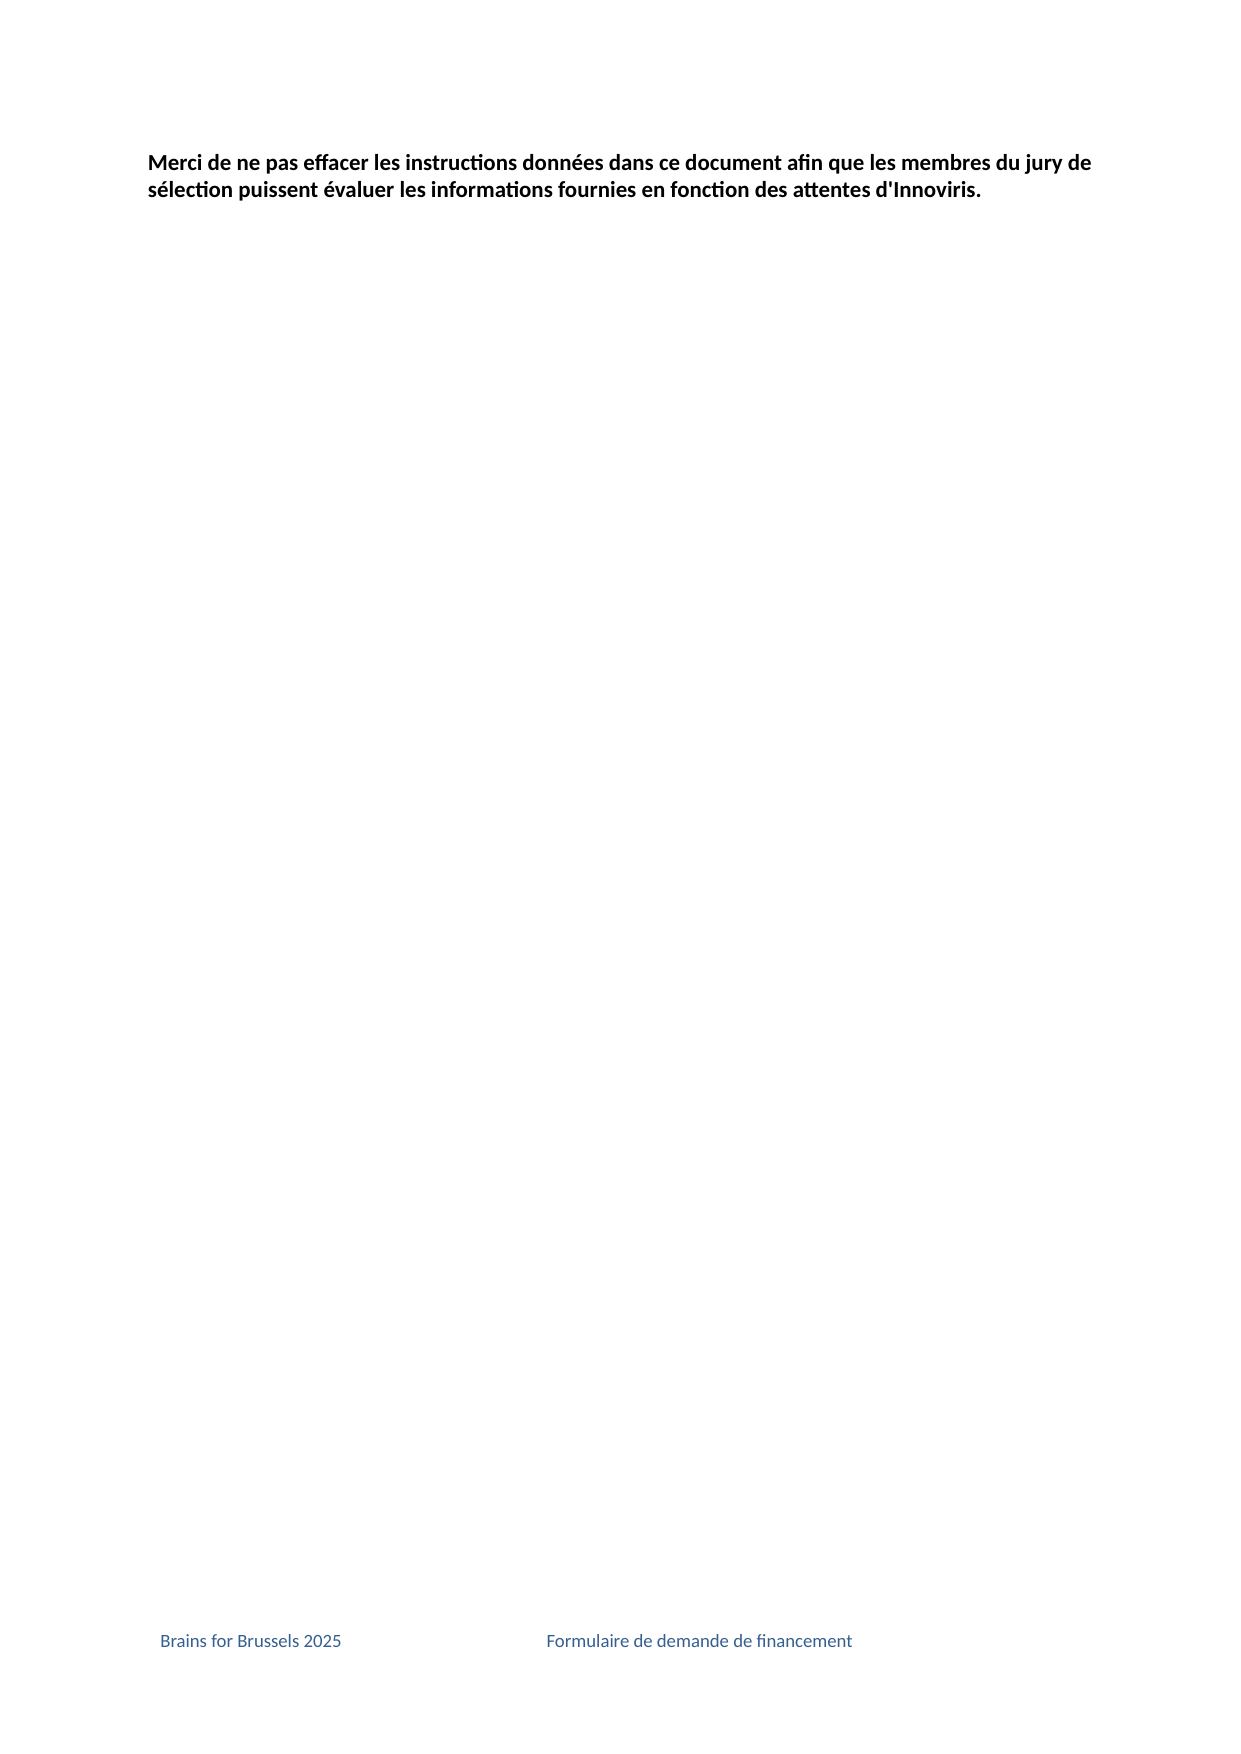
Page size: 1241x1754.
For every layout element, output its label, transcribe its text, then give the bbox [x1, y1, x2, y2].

text Merci de ne pas effacer les instructions données dans ce document afin que les membres du jury de sélection puissent évaluer les informations fournies en fonction des attentes d'Innoviris. [148, 148, 1093, 204]
